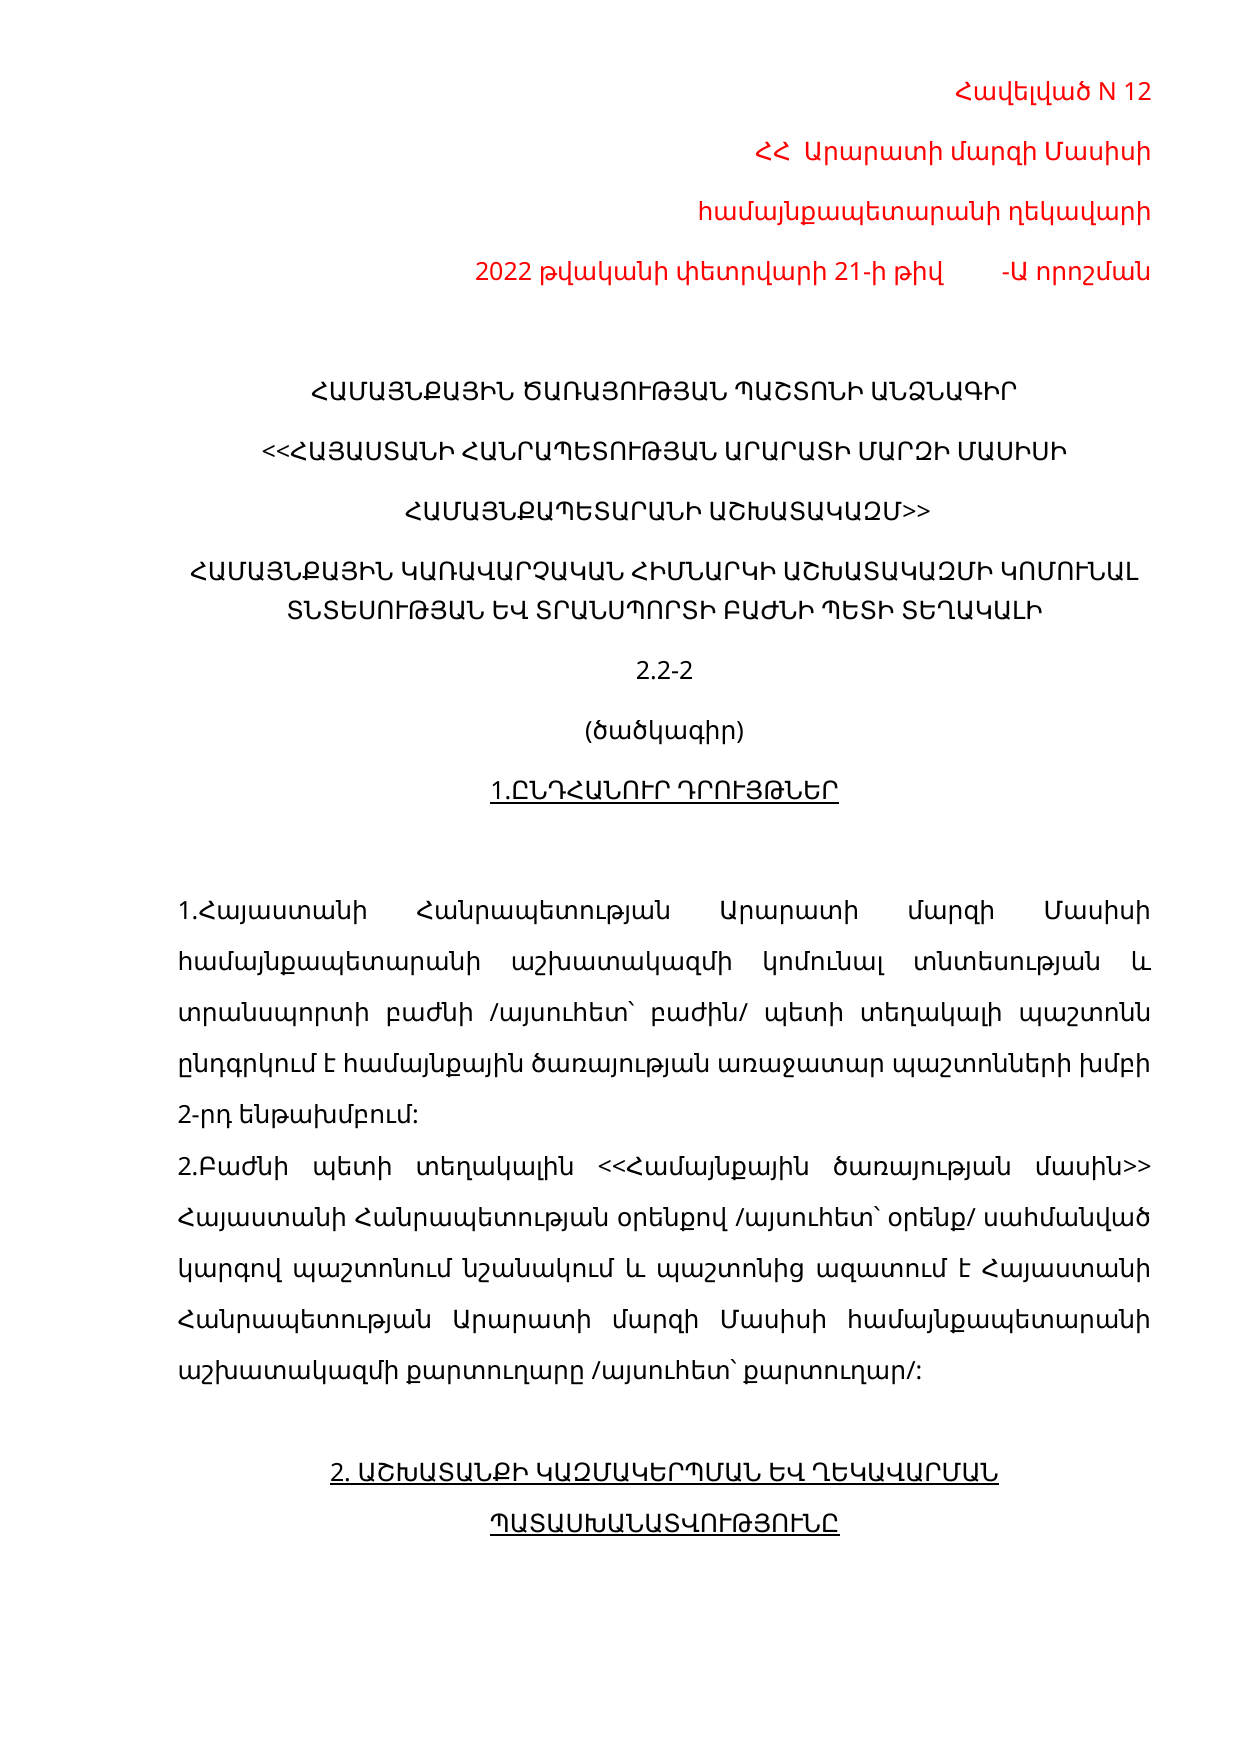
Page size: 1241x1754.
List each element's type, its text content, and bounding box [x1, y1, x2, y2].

text 1.ԸՆԴՀԱՆՈՒՐ ԴՐՈՒՅԹՆԵՐ [177, 773, 1152, 807]
text (ծածկագիր) [177, 713, 1152, 747]
text Հավելված N 12 [177, 74, 1152, 108]
text 2.Բաժնի պետի տեղակալին <<Համայնքային ծառայության մասին>> Հայաստանի Հանրապետության օրենքով /այսուհետ՝ օրենք/ սահմանված կարգով պաշտոնում նշանակում և պաշտոնից ազատում է Հայաստանի Հանրապետության Արարատի մարզի Մասիսի համայնքապետարանի աշխատակազմի քարտուղարը /այսուհետ՝ քարտուղար/: [177, 1148, 1152, 1386]
text համայնքապետարանի ղեկավարի [177, 194, 1152, 228]
text ՀԱՄԱՅՆՔԱՅԻՆ ԾԱՌԱՅՈՒԹՅԱՆ ՊԱՇՏՈՆԻ ԱՆՁՆԱԳԻՐ [177, 374, 1152, 408]
text 1.Հայաստանի Հանրապետության Արարատի մարզի Մասիսի համայնքապետարանի աշխատակազմի կոմունալ տնտեսության և տրանսպորտի բաժնի /այսուհետ՝ բաժին/ պետի տեղակալի պաշտոնն ընդգրկում է համայնքային ծառայության առաջատար պաշտոնների խմբի 2-րդ ենթախմբում: [177, 893, 1152, 1131]
text ՀՀ Արարատի մարզի Մասիսի [177, 134, 1152, 168]
text 2022 թվականի փետրվարի 21-ի թիվ -Ա որոշման [177, 254, 1152, 288]
text <<ՀԱՅԱՍՏԱՆԻ ՀԱՆՐԱՊԵՏՈՒԹՅԱՆ ԱՐԱՐԱՏԻ ՄԱՐԶԻ ՄԱՍԻՍԻ [177, 434, 1152, 468]
text 2. ԱՇԽԱՏԱՆՔԻ ԿԱԶՄԱԿԵՐՊՄԱՆ ԵՎ ՂԵԿԱՎԱՐՄԱՆ ՊԱՏԱՍԽԱՆԱՏՎՈՒԹՅՈՒՆԸ [177, 1454, 1152, 1539]
text ՀԱՄԱՅՆՔԱՅԻՆ ԿԱՌԱՎԱՐՉԱԿԱՆ ՀԻՄՆԱՐԿԻ ԱՇԽԱՏԱԿԱԶՄԻ ԿՈՄՈՒՆԱԼ ՏՆՏԵՍՈՒԹՅԱՆ ԵՎ ՏՐԱՆՍՊՈՐՏԻ ԲԱԺՆԻ ՊԵՏԻ ՏԵՂԱԿԱԼԻ [177, 554, 1152, 627]
text 2.2-2 [177, 653, 1152, 687]
text ՀԱՄԱՅՆՔԱՊԵՏԱՐԱՆԻ ԱՇԽԱՏԱԿԱԶՄ>> [177, 494, 1152, 528]
